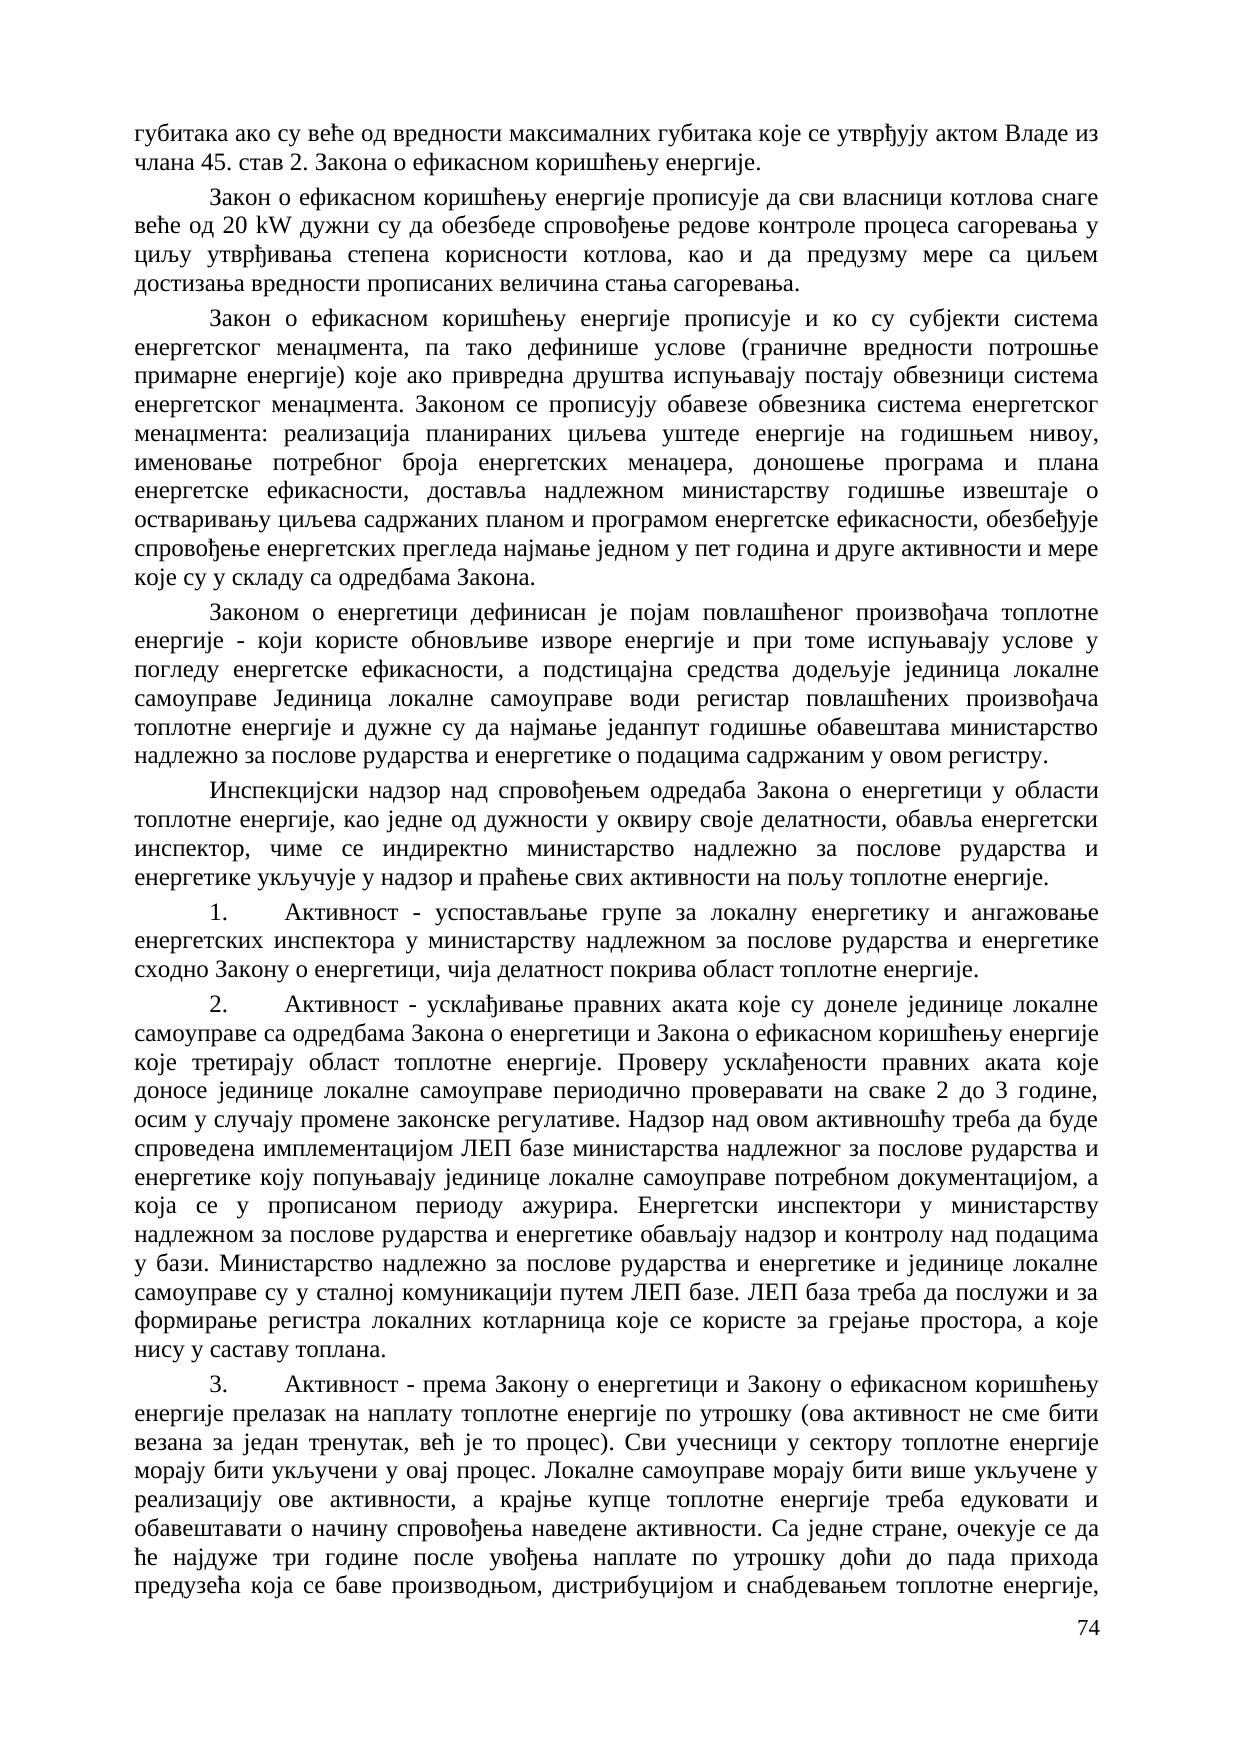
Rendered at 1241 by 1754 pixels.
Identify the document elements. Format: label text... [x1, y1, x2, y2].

list Активност - усклађивање правних аката које су донеле јединице локалне самоуправе са одредбама Закона о енергетици и Закона о ефикасном коришћењу енергије којe третираjу област топлотне енергије. Проверу усклађености правних аката које доносе јединице локалне самоуправе периодично проверавати на сваке 2 до 3 године, осим у случају промене законске регулативе. Надзор над овом активношћу треба да буде спроведена имплементацијом ЛЕП базе министарства надлежног за послове рударства и енергетике коју попуњавају јединице локалне самоуправе потребном документацијом, а која се у прописаном периоду ажурира. Енергетски инспектори у министарству надлежном за послове рударства и енергетике обављају надзор и контролу над подацима у бази. Министарство надлежно за послове рударства и енергетике и јединице локалне самоуправе су у сталној комуникацији путем ЛЕП базе. ЛЕП база треба да послужи и за формирање регистра локалних котларница које се користе за грејање простора, а које нису у саставу топлана. [134, 989, 1099, 1363]
text Законом о енергетици дефинисан је појам повлашћеног произвођача топлотне енергије - који користе обновљиве изворе енергије и при томе испуњавају услове у погледу енергетске ефикасности, а подстицајна средства додељује јединица локалне самоуправе Јединица локалне самоуправе води регистар повлашћених произвођача топлотне енергије и дужне су да најмање једанпут годишње обавештава министарство надлежно за послове рударства и енергетике о подацима садржаним у овом регистру. [134, 597, 1099, 769]
text Закон о ефикасном коришћењу енергије прописује и ко су субјекти система енергетског менаџмента, па тако дефинише услове (граничне вредности потрошње примарне енергије) које ако привредна друштва испуњавају постају обвезници система енергетског менаџмента. Законом се прописују обавезе обвезника система енергетског менаџмента: реализација планираних циљева уштеде енергије на годишњем нивоу, именовање потребног броја енергетских менаџера, доношење програма и плана енергетске ефикасности, доставља надлежном министарству годишње извештаје о остваривању циљева садржаних планом и програмом енергетске ефикасности, обезбеђује спровођење енергетских прегледа најмање једном у пет година и друге активности и мере које су у складу са одредбама Закона. [134, 303, 1099, 591]
text Закон о ефикасном коришћењу енергије прописује да сви власници котлова снаге веће од 20 kW дужни су да обезбеде спровођење редове контроле процеса сагоревања у циљу утврђивања степена корисности котлова, као и да предузму мере са циљем достизања вредности прописаних величина стања сагоревања. [134, 182, 1099, 297]
list Активност - успостављање групе за локалну енергетику и ангажовање енергетских инспектора у министарству надлежном за послове рударства и енергетике сходно Закону о енергетици, чија делатност покрива област топлотне енергије. [134, 897, 1099, 983]
text Инспекцијски надзор над спровођењем одредаба Закона о енергетици у области топлотне енергије, као једне од дужности у оквиру своје делатности, обавља енергетски инспектор, чиме се индиректно министарство надлежно за послове рударства и енергетике укључује у надзор и праћење свих активности на пољу топлотне енергије. [134, 776, 1099, 891]
